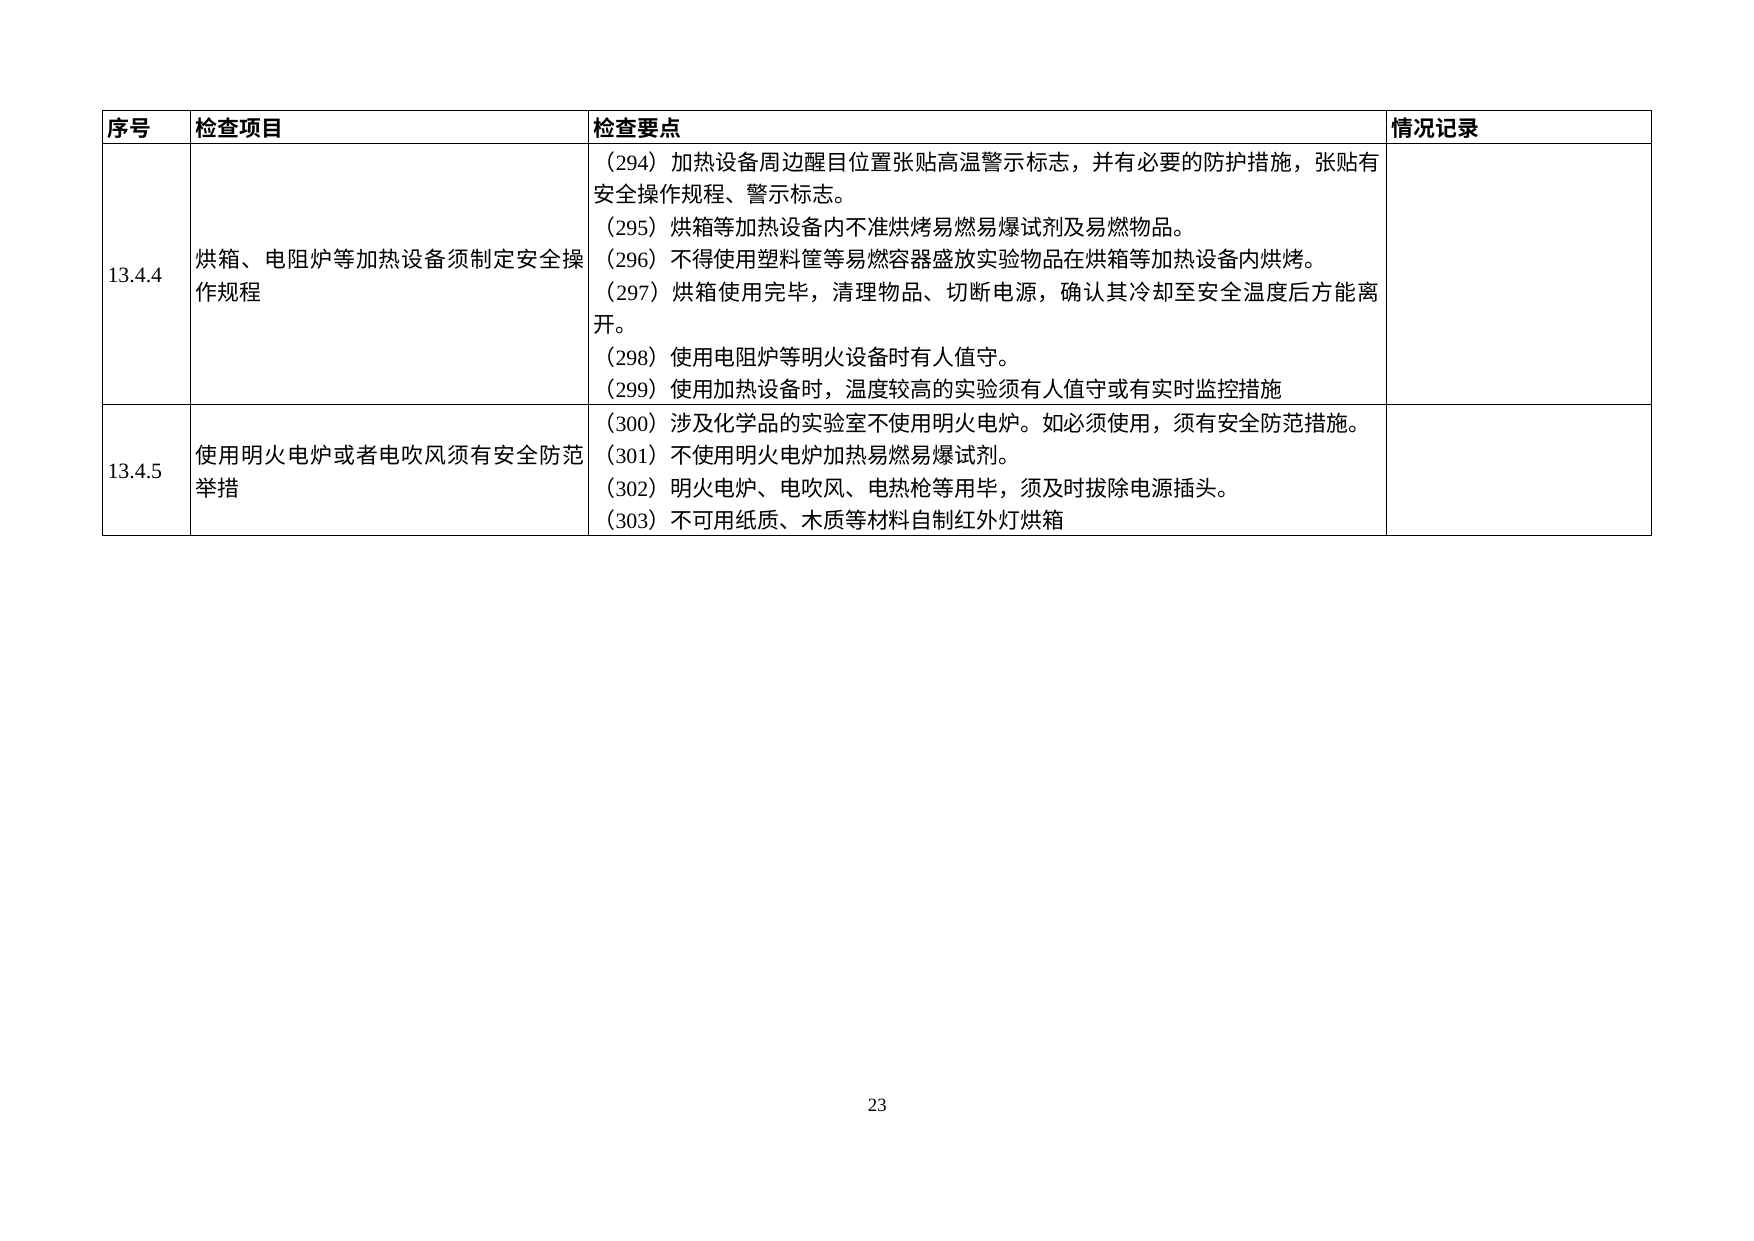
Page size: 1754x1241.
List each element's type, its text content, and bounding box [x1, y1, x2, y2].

table_cell 烘箱、电阻炉等加热设备须制定安全操作规程 [191, 144, 588, 404]
table_cell 13.4.4 [103, 144, 190, 404]
table_cell [1387, 144, 1651, 404]
table_header 检查项目 [191, 111, 588, 143]
table_cell （294）加热设备周边醒目位置张贴高温警示标志，并有必要的防护措施，张贴有安全操作规程、警示标志。 （295）烘箱等加热设备内不准烘烤易燃易爆试剂及易燃物品。 （296）不得使用塑料筐等易燃容器盛放实验物品在烘箱等加热设备内烘烤。 （297）烘箱使用完毕，清理物品、切断电源，确认其冷却至安全温度后方能离开。 （298）使用电阻炉等明火设备时有人值守。 （299）使用加热设备时，温度较高的实验须有人值守或有实时监控措施 [589, 144, 1386, 404]
table_header 情况记录 [1387, 111, 1651, 143]
table_cell 使用明火电炉或者电吹风须有安全防范举措 [191, 405, 588, 535]
table_header 检查要点 [589, 111, 1386, 143]
table_cell [1387, 405, 1651, 535]
table_cell （300）涉及化学品的实验室不使用明火电炉。如必须使用，须有安全防范措施。 （301）不使用明火电炉加热易燃易爆试剂。 （302）明火电炉、电吹风、电热枪等用毕，须及时拔除电源插头。 （303）不可用纸质、木质等材料自制红外灯烘箱 [589, 405, 1386, 535]
table_header 序号 [103, 111, 190, 143]
table_cell 13.4.5 [103, 405, 190, 535]
